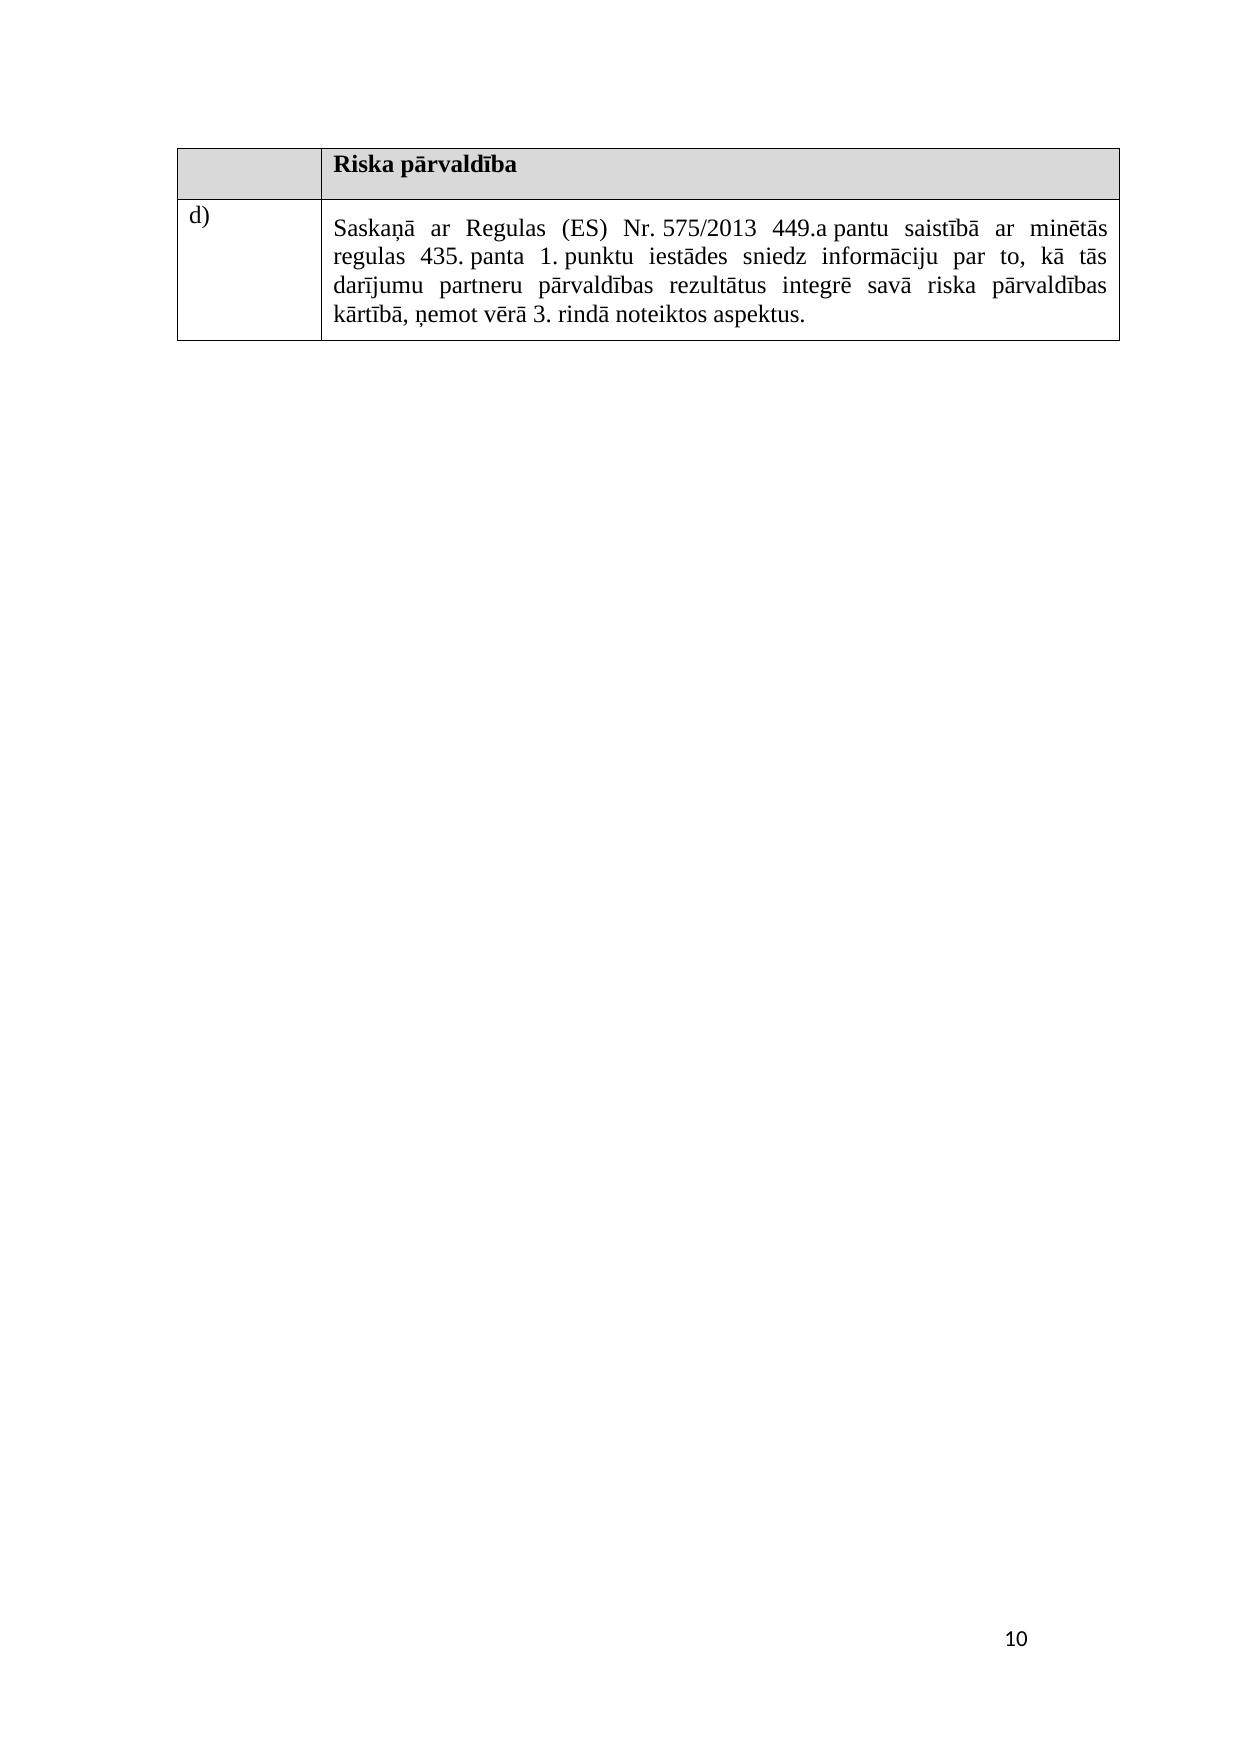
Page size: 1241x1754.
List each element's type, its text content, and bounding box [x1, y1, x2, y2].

table_cell [178, 149, 321, 199]
table_cell Riska pārvaldība [322, 149, 1119, 199]
table_cell d) [178, 200, 321, 340]
table_cell Saskaņā ar Regulas (ES) Nr. 575/2013 449.a pantu saistībā ar minētās regulas 435. panta 1. punktu iestādes sniedz informāciju par to, kā tās darījumu partneru pārvaldības rezultātus integrē savā riska pārvaldības kārtībā, ņemot vērā 3. rindā noteiktos aspektus. [322, 200, 1119, 340]
